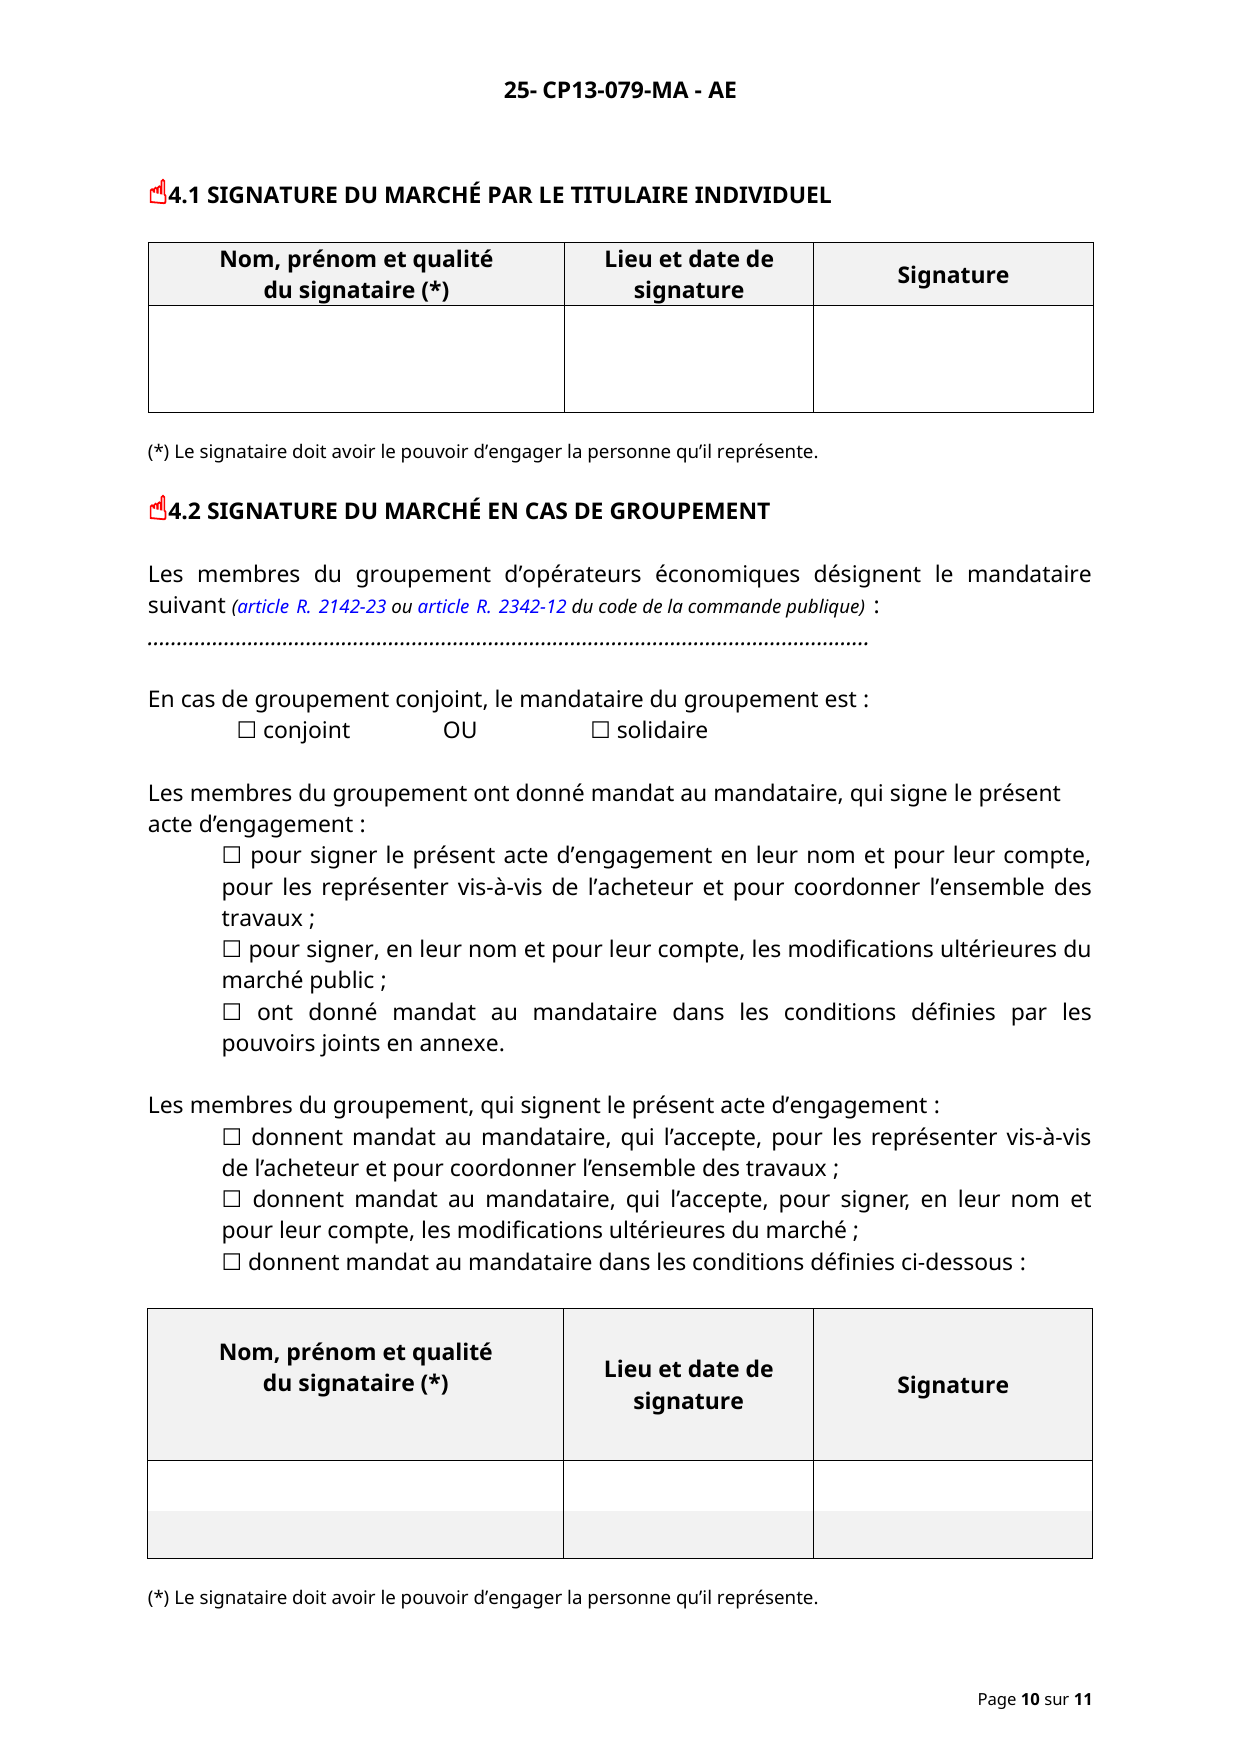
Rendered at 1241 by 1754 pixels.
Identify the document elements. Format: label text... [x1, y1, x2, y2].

table_cell [148, 1461, 563, 1511]
table_header Lieu et date de signature [565, 243, 813, 305]
table_header Signature [814, 1309, 1092, 1460]
table_header Signature [814, 243, 1093, 305]
subtitle 4.1 SIGNATURE DU MARCHÉ PAR LE TITULAIRE INDIVIDUEL [148, 179, 1092, 211]
text Les membres du groupement d’opérateurs économiques désignent le mandataire suivant (article R. 2142-23 ou article R. 2342-12 du code de la commande publique) : [148, 558, 1092, 621]
table_cell [565, 306, 813, 412]
table_cell [148, 1511, 563, 1558]
table_header Nom, prénom et qualité du signataire (*) [149, 243, 564, 305]
text (*) Le signataire doit avoir le pouvoir d’engager la personne qu’il représente. [148, 438, 1092, 464]
text ont donné mandat au mandataire dans les conditions définies par les pouvoirs joints en annexe. [221, 996, 1092, 1058]
text (*) Le signataire doit avoir le pouvoir d’engager la personne qu’il représente. [148, 1584, 1092, 1609]
subtitle 4.2 SIGNATURE DU MARCHÉ EN CAS DE GROUPEMENT [148, 495, 1092, 527]
table_header Nom, prénom et qualité du signataire (*) [148, 1309, 563, 1460]
table_cell [814, 306, 1093, 412]
text pour signer le présent acte d’engagement en leur nom et pour leur compte, pour les représenter vis-à-vis de l’acheteur et pour coordonner l’ensemble des travaux ; [221, 839, 1092, 933]
table_cell [149, 306, 564, 412]
text Les membres du groupement ont donné mandat au mandataire, qui signe le présent acte d’engagement : [148, 777, 1092, 839]
table_cell [564, 1461, 813, 1511]
text Les membres du groupement, qui signent le présent acte d’engagement : [148, 1089, 1092, 1121]
text En cas de groupement conjoint, le mandataire du groupement est : [148, 683, 1092, 714]
table_cell [814, 1511, 1092, 1558]
text conjoint OU solidaire [148, 714, 1092, 746]
text donnent mandat au mandataire, qui l’accepte, pour signer, en leur nom et pour leur compte, les modifications ultérieures du marché ; [221, 1183, 1092, 1246]
table_cell [564, 1511, 813, 1558]
table_header Lieu et date de signature [564, 1309, 813, 1460]
text donnent mandat au mandataire, qui l’accepte, pour les représenter vis-à-vis de l’acheteur et pour coordonner l’ensemble des travaux ; [221, 1121, 1092, 1183]
text …………………………………………………………………………………………………………… [148, 621, 1092, 652]
text donnent mandat au mandataire dans les conditions définies ci-dessous : [221, 1246, 1092, 1277]
text pour signer, en leur nom et pour leur compte, les modifications ultérieures du marché public ; [221, 933, 1092, 996]
table_cell [814, 1461, 1092, 1511]
